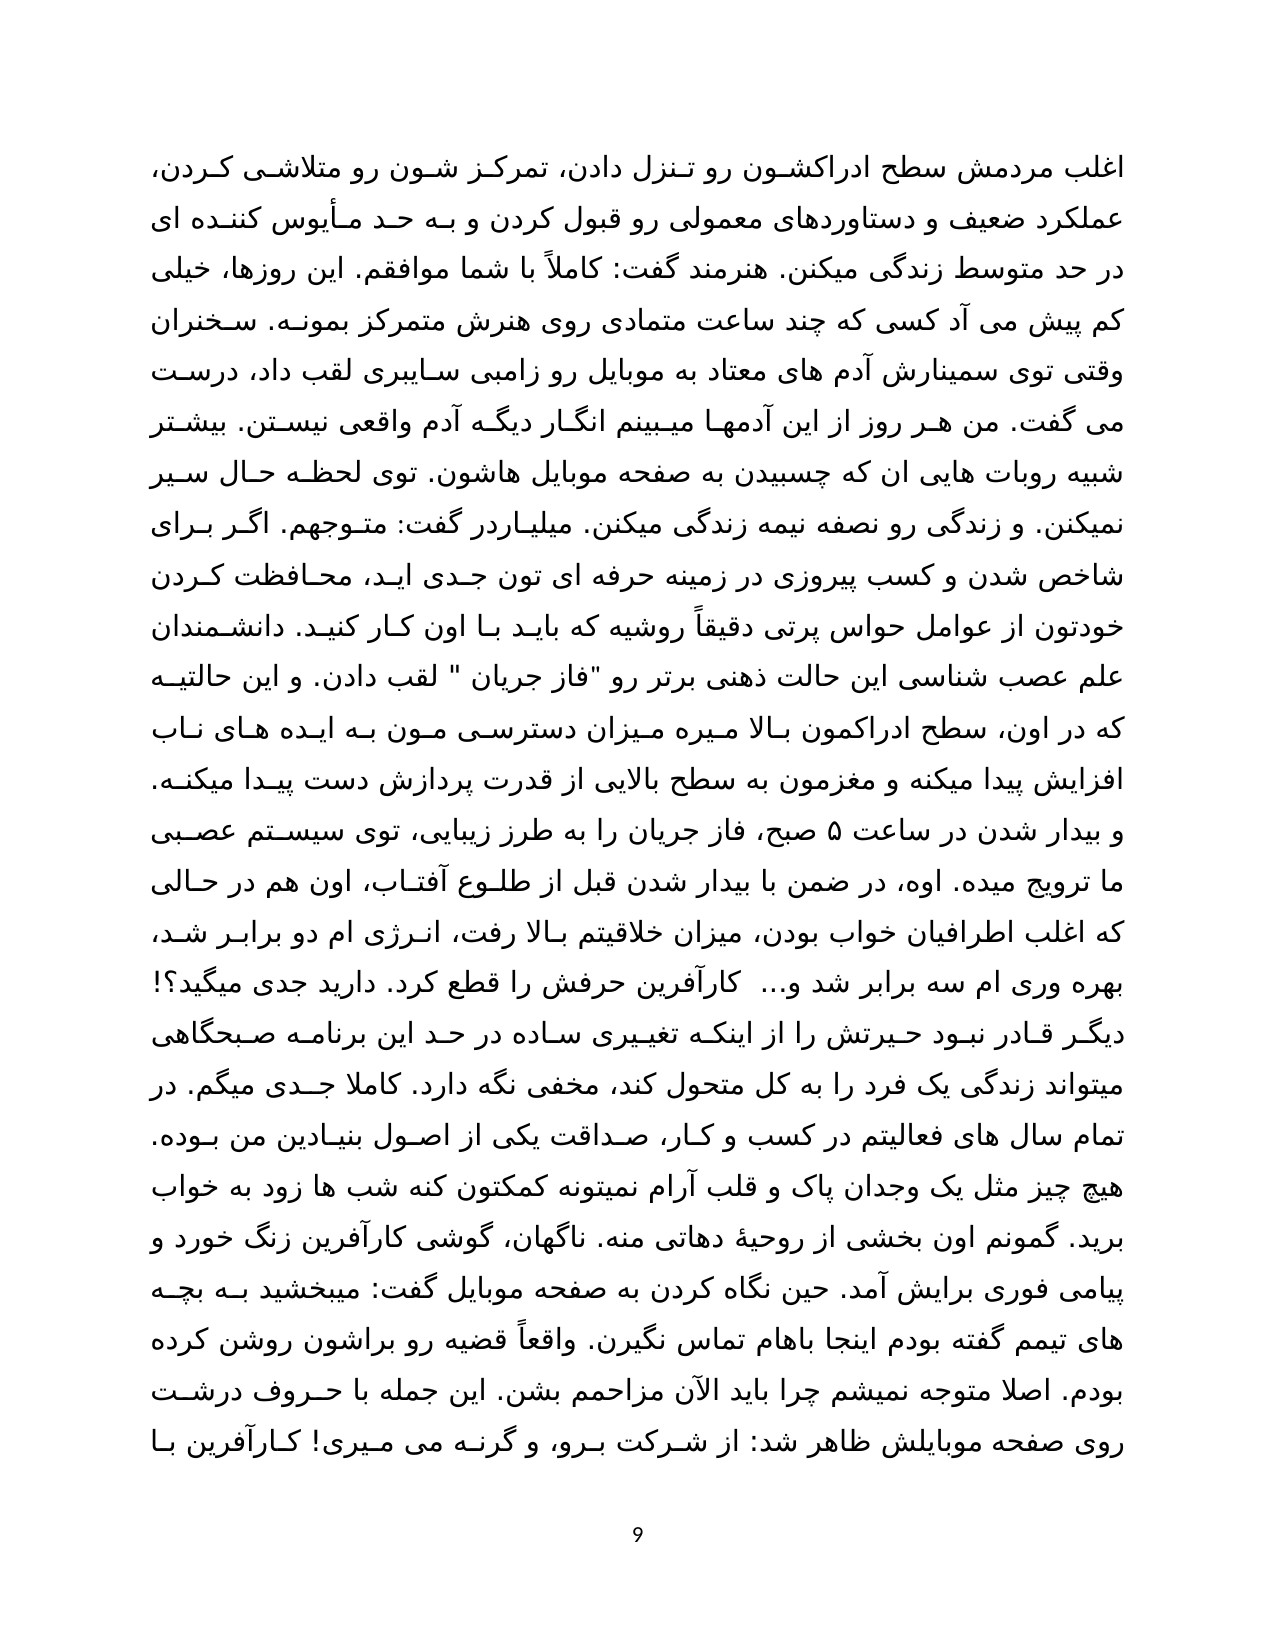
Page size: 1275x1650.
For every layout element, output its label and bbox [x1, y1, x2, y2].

text [150, 150, 1125, 1458]
